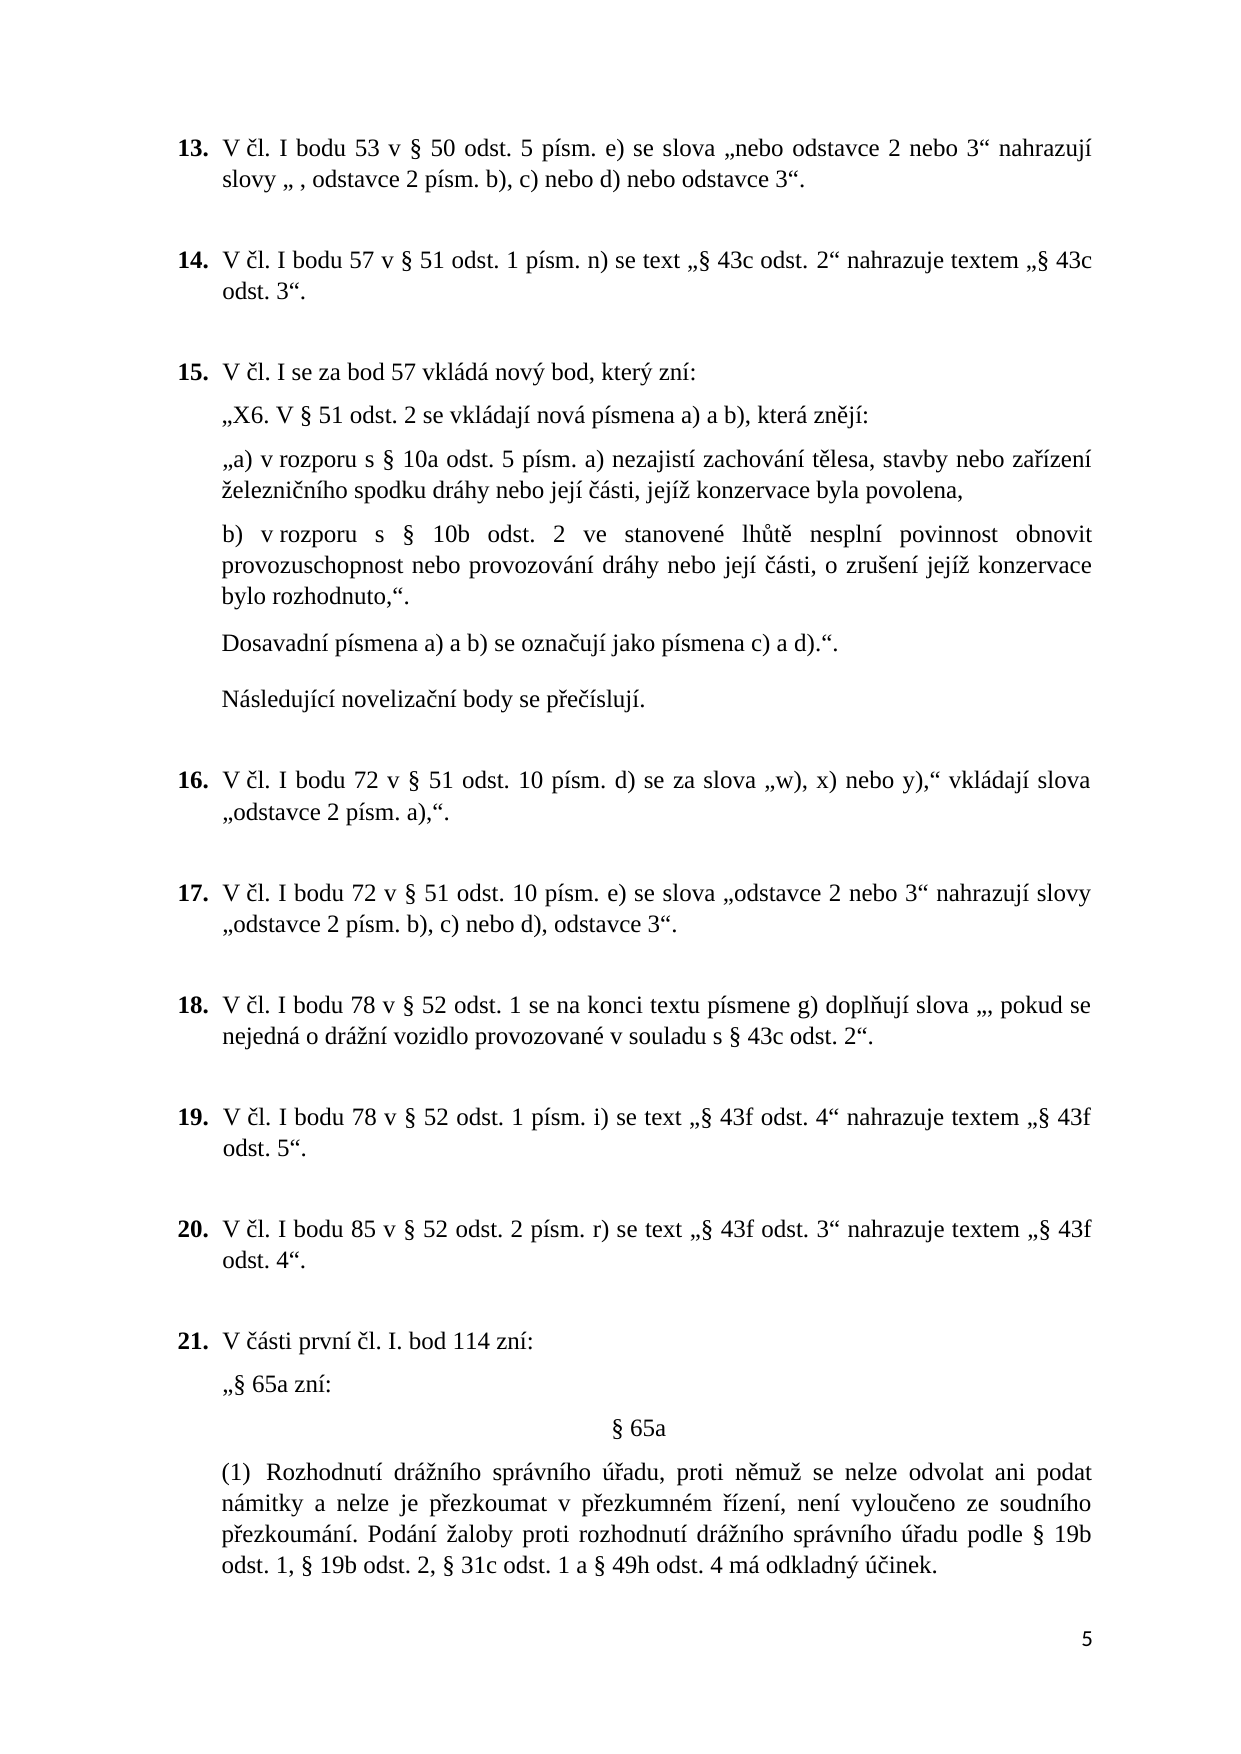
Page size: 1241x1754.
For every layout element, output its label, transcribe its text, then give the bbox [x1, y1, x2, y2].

list V části první čl. I. bod 114 zní: [177, 1326, 1093, 1355]
text Následující novelizační body se přečíslují. [185, 684, 1093, 713]
text Dosavadní písmena a) a b) se označují jako písmena c) a d).“. [148, 628, 1093, 657]
list V čl. I bodu 57 v § 51 odst. 1 písm. n) se text „§ 43c odst. 2“ nahrazuje textem „§ 43c odst. 3“. [177, 245, 1093, 305]
list „§ 65a zní: [222, 1369, 1093, 1398]
list V čl. I bodu 78 v § 52 odst. 1 se na konci textu písmene g) doplňují slova „, pokud se nejedná o drážní vozidlo provozované v souladu s § 43c odst. 2“. [177, 990, 1093, 1049]
list V čl. I bodu 78 v § 52 odst. 1 písm. i) se text „§ 43f odst. 4“ nahrazuje textem „§ 43f odst. 5“. [177, 1102, 1093, 1162]
text § 65a [185, 1413, 1093, 1442]
list V čl. I bodu 53 v § 50 odst. 5 písm. e) se slova „nebo odstavce 2 nebo 3“ nahrazují slovy „ , odstavce 2 písm. b), c) nebo d) nebo odstavce 3“. [177, 133, 1093, 193]
list V čl. I bodu 72 v § 51 odst. 10 písm. e) se slova „odstavce 2 nebo 3“ nahrazují slovy „odstavce 2 písm. b), c) nebo d), odstavce 3“. [177, 878, 1093, 937]
list Rozhodnutí drážního správního úřadu, proti němuž se nelze odvolat ani podat námitky a nelze je přezkoumat v přezkumném řízení, není vyloučeno ze soudního přezkoumání. Podání žaloby proti rozhodnutí drážního správního úřadu podle § 19b odst. 1, § 19b odst. 2, § 31c odst. 1 a § 49h odst. 4 má odkladný účinek. [221, 1457, 1093, 1578]
text „X6. V § 51 odst. 2 se vkládají nová písmena a) a b), která znějí: [148, 401, 1093, 429]
list V čl. I bodu 85 v § 52 odst. 2 písm. r) se text „§ 43f odst. 3“ nahrazuje textem „§ 43f odst. 4“. [177, 1214, 1093, 1274]
list V čl. I se za bod 57 vkládá nový bod, který zní: [177, 357, 1093, 386]
list V čl. I bodu 72 v § 51 odst. 10 písm. d) se za slova „w), x) nebo y),“ vkládají slova „odstavce 2 písm. a),“. [177, 766, 1093, 825]
